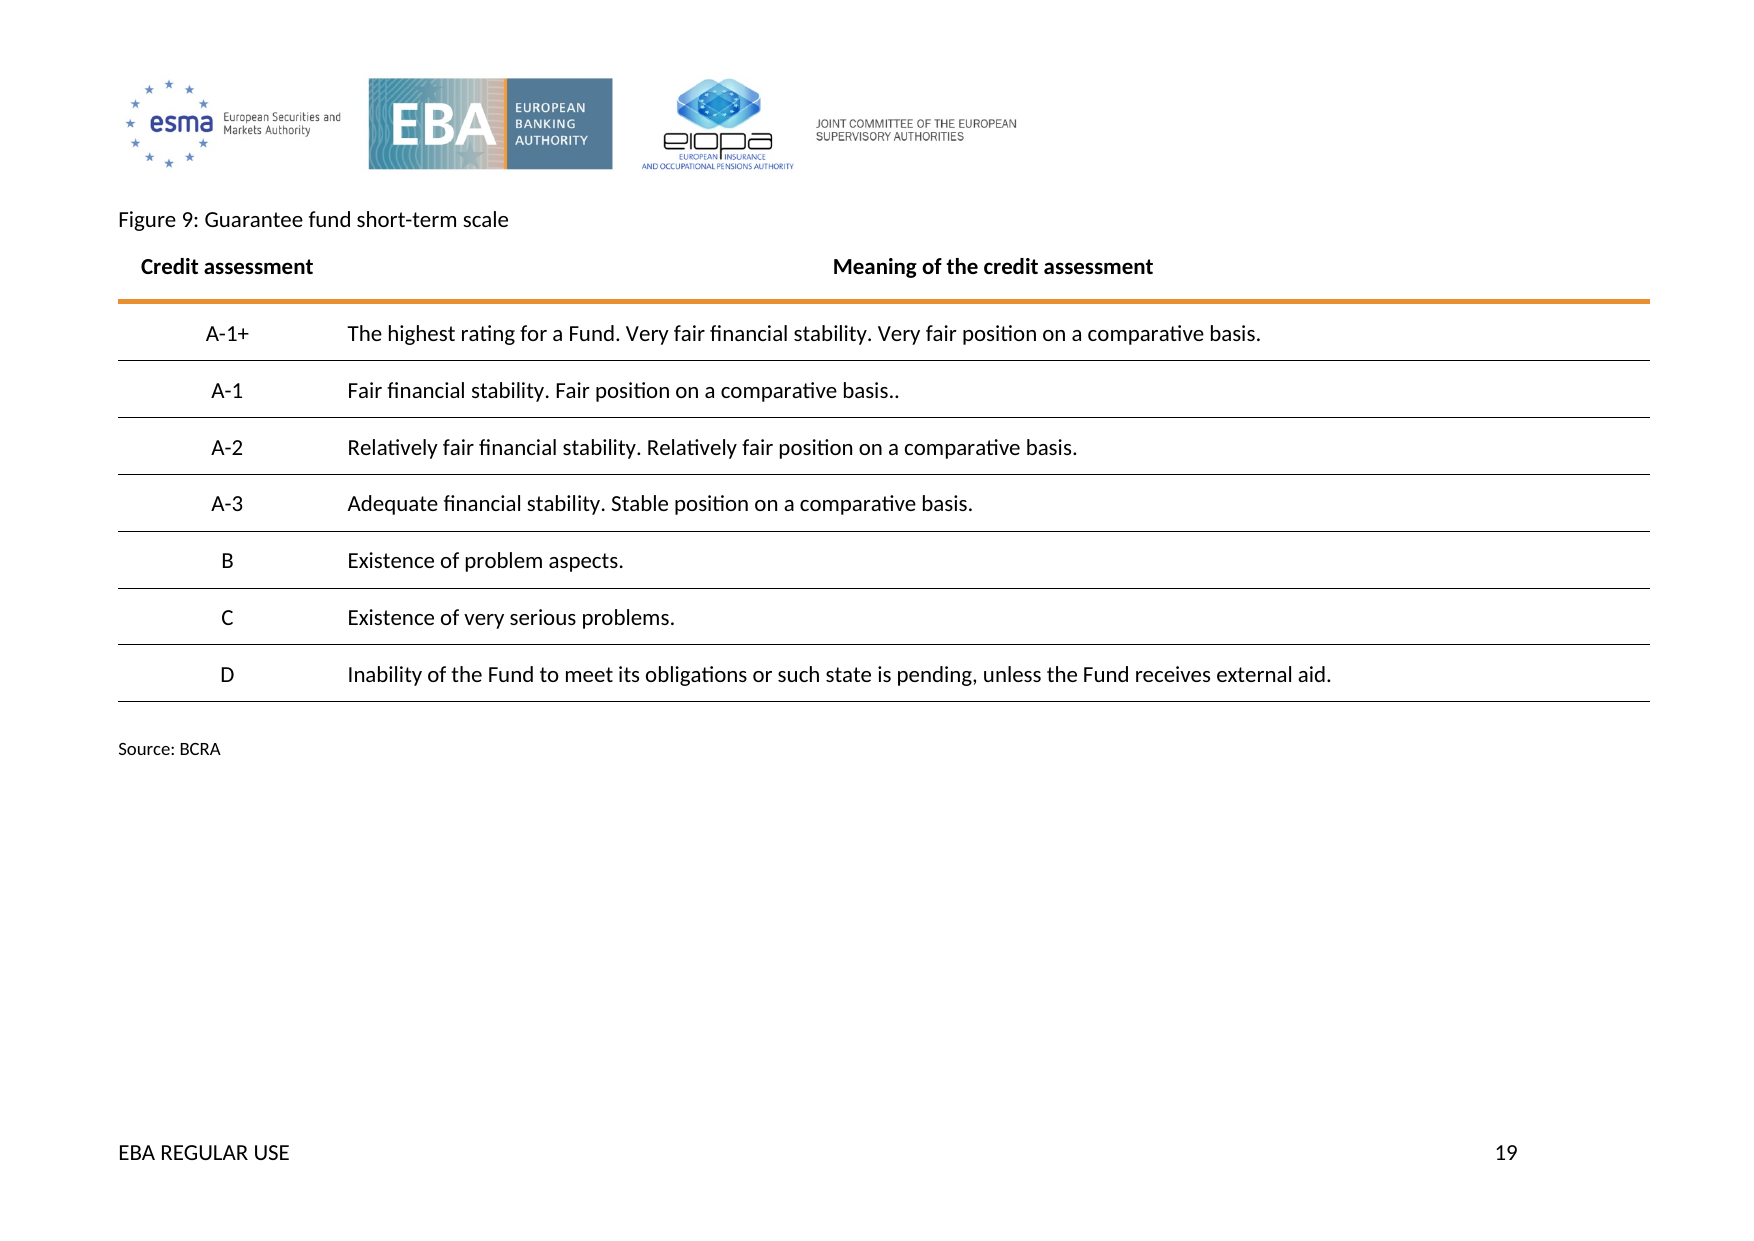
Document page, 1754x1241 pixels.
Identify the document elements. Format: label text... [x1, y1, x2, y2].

picture [118, 73, 1029, 174]
text Figure 9: Guarantee fund short-term scale [118, 205, 1518, 233]
table_cell A-1+ [118, 304, 336, 360]
table_header Meaning of the credit assessment [336, 233, 1650, 299]
table_cell A-3 [118, 475, 336, 531]
table_cell Existence of problem aspects. [336, 532, 1650, 587]
table_cell Inability of the Fund to meet its obligations or such state is pending, unless the Fund receives external aid. [336, 645, 1650, 701]
table_cell A-1 [118, 361, 336, 417]
table_cell D [118, 645, 336, 701]
table_cell C [118, 589, 336, 644]
table_header Credit assessment [118, 233, 336, 299]
table_cell Adequate financial stability. Stable position on a comparative basis. [336, 475, 1650, 531]
table_cell B [118, 532, 336, 587]
table_cell Existence of very serious problems. [336, 589, 1650, 644]
table_cell Fair financial stability. Fair position on a comparative basis.. [336, 361, 1650, 417]
table_cell A-2 [118, 418, 336, 474]
table_cell Relatively fair financial stability. Relatively fair position on a comparative basis. [336, 418, 1650, 474]
text Source: BCRA [118, 739, 1518, 760]
table_cell The highest rating for a Fund. Very fair financial stability. Very fair position on a comparative basis. [336, 304, 1650, 360]
